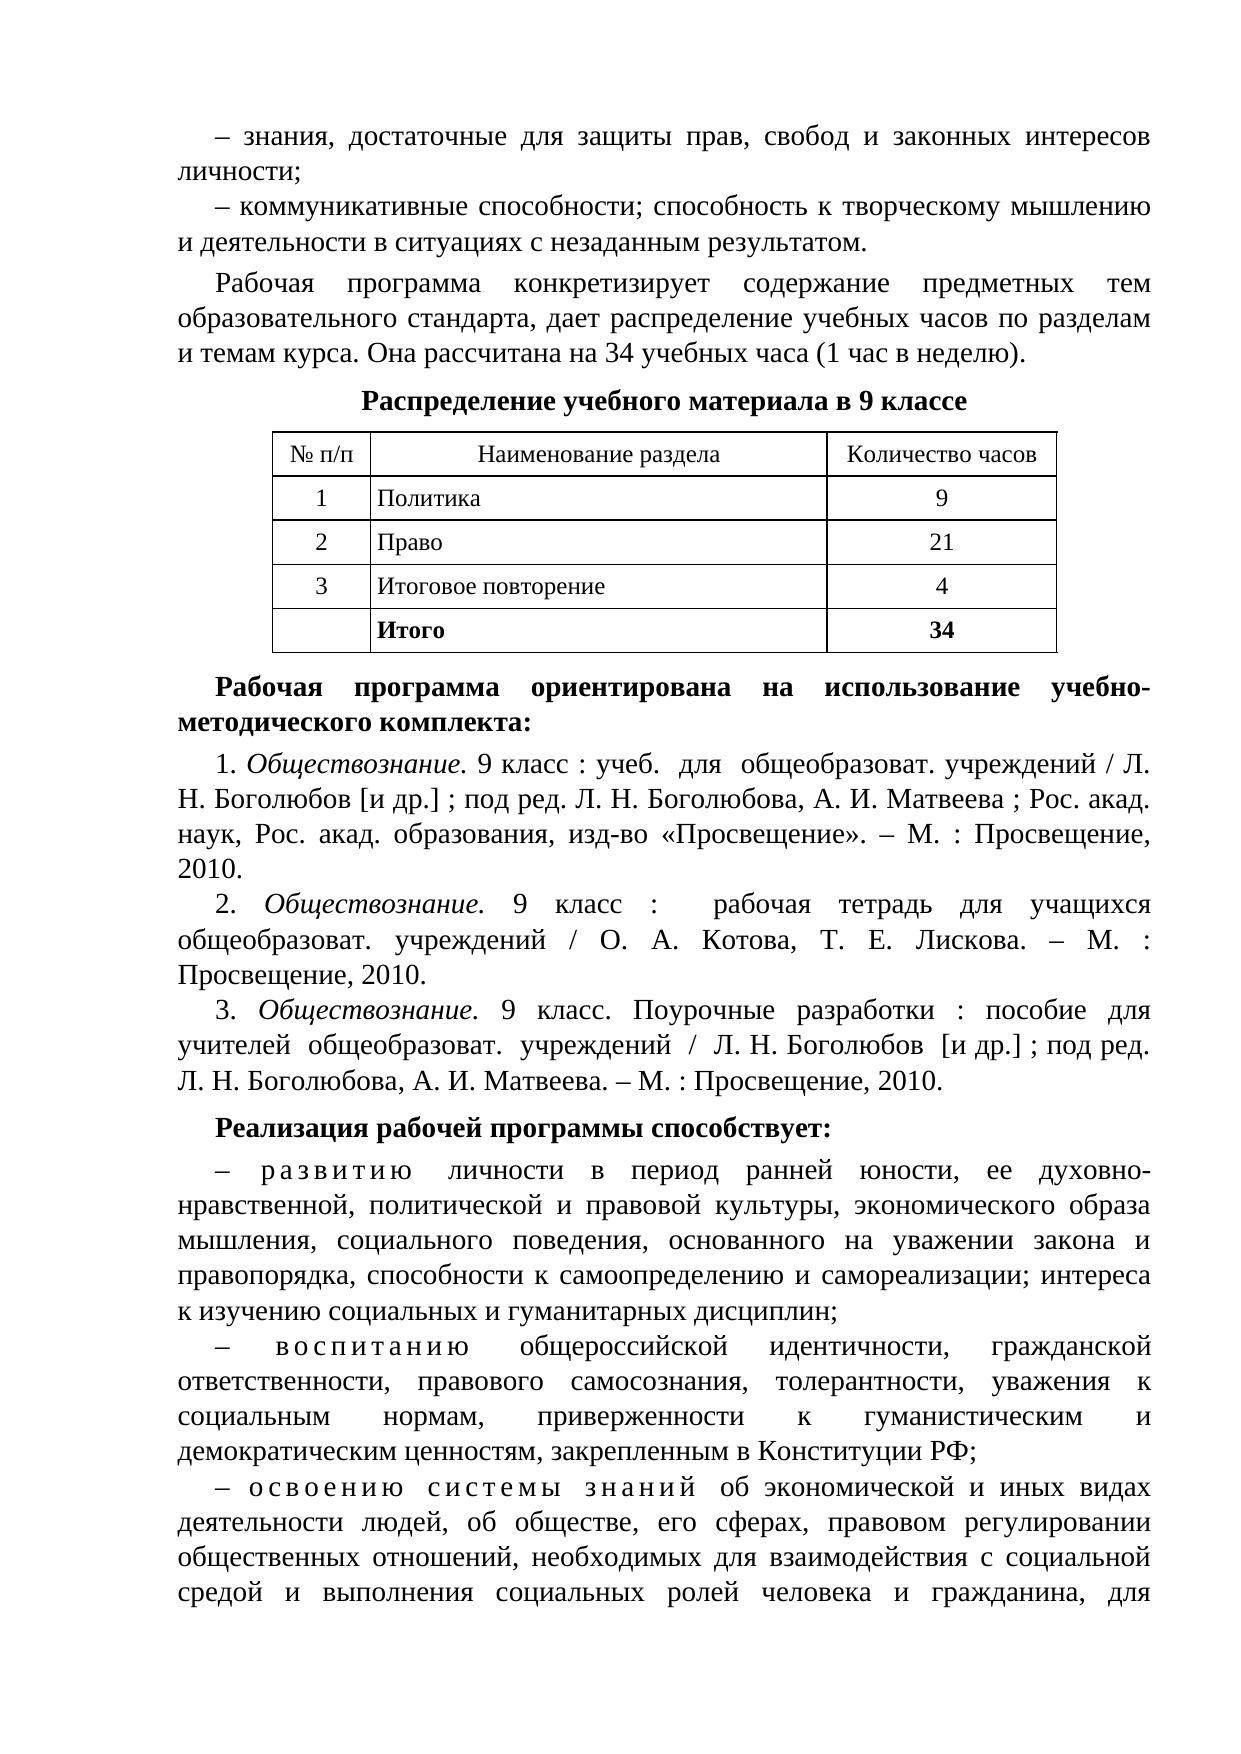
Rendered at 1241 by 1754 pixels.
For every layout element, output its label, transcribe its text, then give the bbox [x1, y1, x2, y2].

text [177, 1469, 1152, 1608]
table_cell Политика [371, 477, 826, 519]
table_cell 4 [828, 565, 1056, 608]
text – развитию личности в период ранней юности, ее духовно-нравственной, политической и правовой культуры, экономического образа мышления, социального поведения, основанного на уважении закона и правопорядка, способности к самоопределению и самореализации; интереса к изучению социальных и гуманитарных дисциплин; [177, 1152, 1152, 1326]
text 2. Обществознание. 9 класс : рабочая тетрадь для учащихся общеобразоват. учреждений / О. А. Котова, Т. Е. Лискова. – М. : Просвещение, 2010. [177, 887, 1152, 991]
table_cell 3 [273, 565, 370, 608]
table_cell [273, 609, 370, 652]
table_cell 34 [828, 609, 1056, 652]
table_cell 1 [273, 477, 370, 519]
text Рабочая программа конкретизирует содержание предметных тем образовательного стандарта, дает распределение учебных часов по разделам и темам курса. Она рассчитана на 34 учебных часа (1 час в неделю). [177, 265, 1152, 369]
text Рабочая программа ориентирована на использование учебно-методического комплекта: [177, 669, 1152, 738]
text – коммуникативные способности; способность к творческому мышлению и деятельности в ситуациях с незаданным результатом. [177, 188, 1152, 257]
table_cell 9 [828, 477, 1056, 519]
table_cell Итоговое повторение [371, 565, 826, 608]
table_header Количество часов [828, 433, 1056, 475]
table_cell Право [371, 521, 826, 563]
table_header № п/п [273, 433, 370, 475]
table_cell 21 [828, 521, 1056, 563]
text – знания, достаточные для защиты прав, свобод и законных интересов личности; [177, 118, 1152, 187]
table_cell Итого [371, 609, 826, 652]
text Распределение учебного материала в 9 классе [177, 383, 1152, 417]
text – воспитанию общероссийской идентичности, гражданской ответственности, правового самосознания, толерантности, уважения к социальным нормам, приверженности к гуманистическим и демократическим ценностям, закрепленным в Конституции РФ; [177, 1328, 1152, 1467]
text 3. Обществознание. 9 класс. Поурочные разработки : пособие для учителей общеобразоват. учреждений / Л. Н. Боголюбов [и др.] ; под ред. Л. Н. Боголюбова, А. И. Матвеева. – М. : Просвещение, 2010. [177, 992, 1152, 1096]
table_header Наименование раздела [371, 433, 826, 475]
table_cell 2 [273, 521, 370, 563]
text 1. Обществознание. 9 класс : учеб. для общеобразоват. учреждений / Л. Н. Боголюбов [и др.] ; под ред. Л. Н. Боголюбова, А. И. Матвеева ; Рос. акад. наук, Рос. акад. образования, изд-во «Просвещение». – М. : Просвещение, 2010. [177, 746, 1152, 885]
text Реализация рабочей программы способствует: [177, 1110, 1152, 1144]
